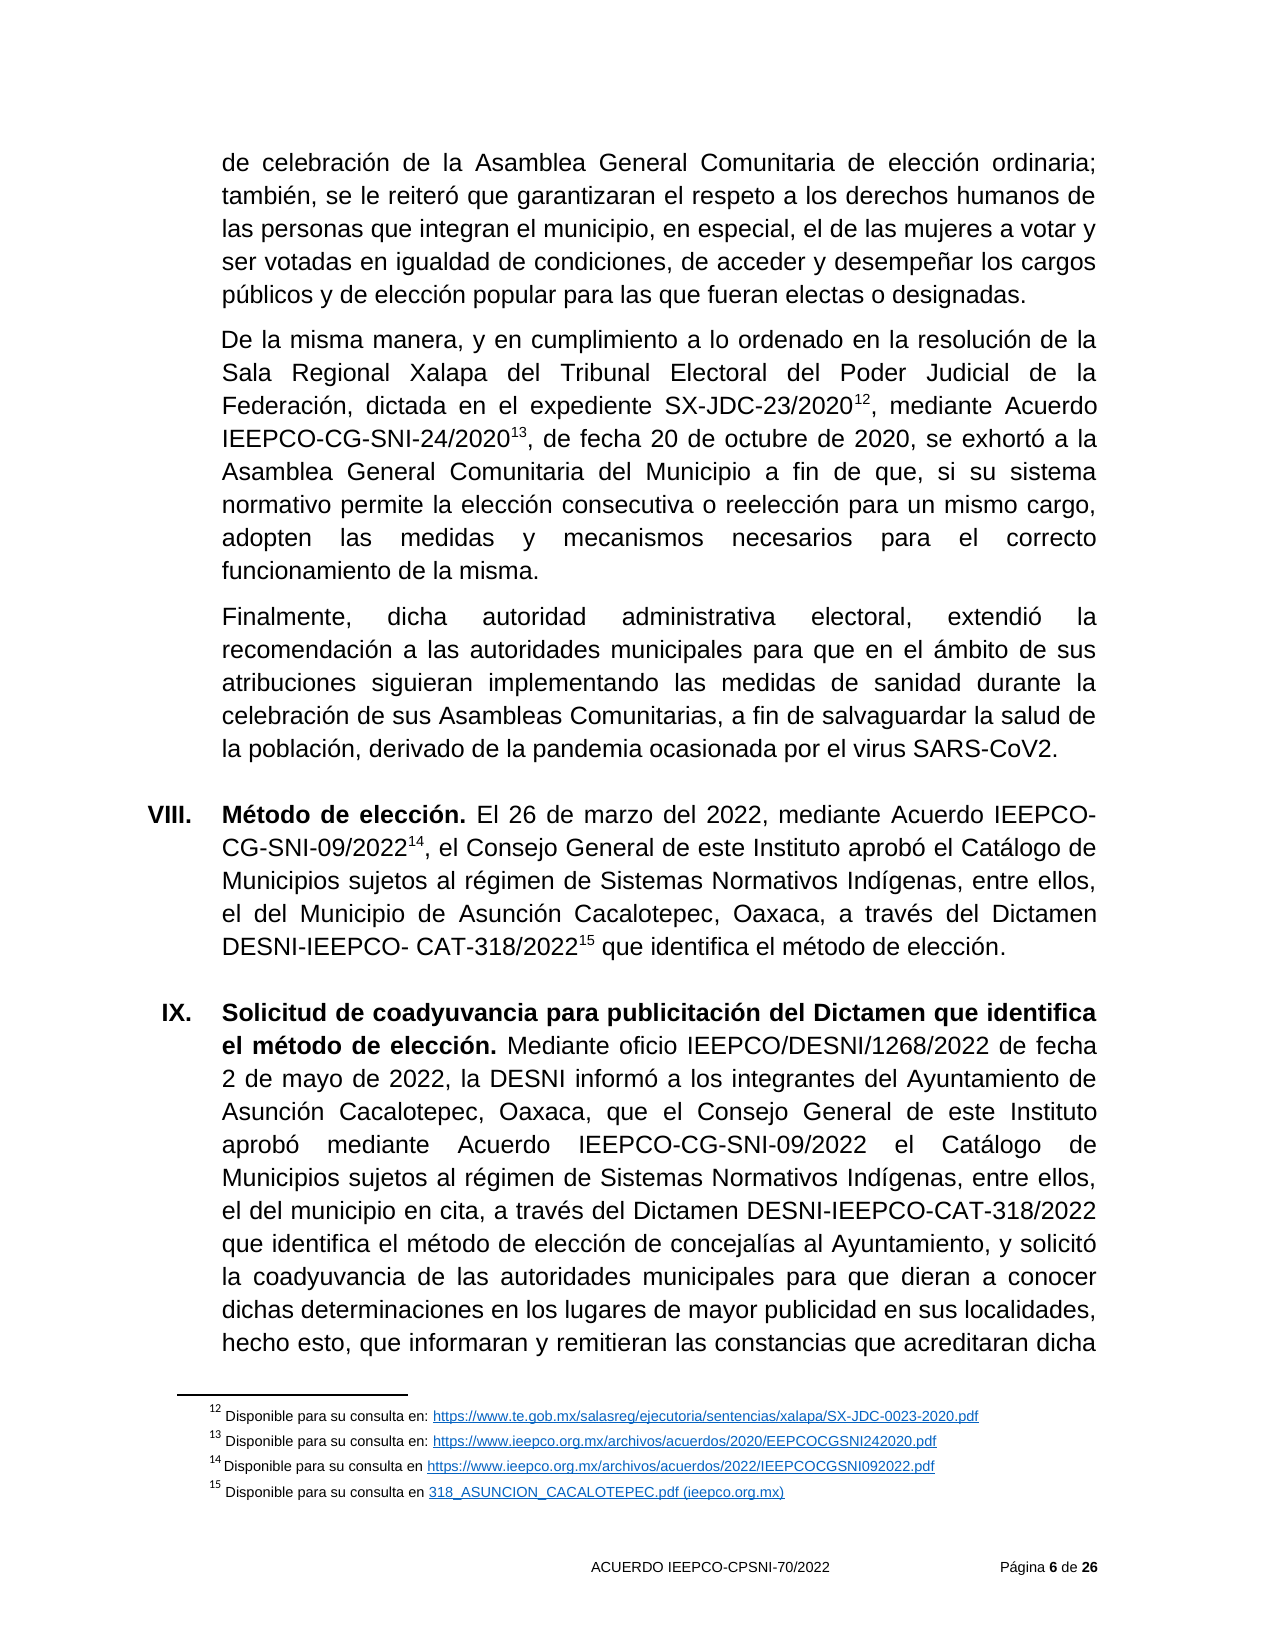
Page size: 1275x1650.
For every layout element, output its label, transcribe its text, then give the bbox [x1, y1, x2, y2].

text De la misma manera, y en cumplimiento a lo ordenado en la resolución de la Sala Regional Xalapa del Tribunal Electoral del Poder Judicial de la Federación, dictada en el expediente SX-JDC-23/2020, mediante Acuerdo IEEPCO-CG-SNI-24/2020, de fecha 20 de octubre de 2020, se exhortó a la Asamblea General Comunitaria del Municipio a fin de que, si su sistema normativo permite la elección consecutiva o reelección para un mismo cargo, adopten las medidas y mecanismos necesarios para el correcto funcionamiento de la misma. [221, 325, 1098, 585]
list Finalmente, dicha autoridad administrativa electoral, extendió la recomendación a las autoridades municipales para que en el ámbito de sus atribuciones siguieran implementando las medidas de sanidad durante la celebración de sus Asambleas Comunitarias, a fin de salvaguardar la salud de la población, derivado de la pandemia ocasionada por el virus SARS-CoV2. [222, 602, 1098, 763]
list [192, 998, 1098, 1357]
list Método de elección. El 26 de marzo del 2022, mediante Acuerdo IEEPCO-CG-SNI-09/2022, el Consejo General de este Instituto aprobó el Catálogo de Municipios sujetos al régimen de Sistemas Normativos Indígenas, entre ellos, el del Municipio de Asunción Cacalotepec, Oaxaca, a través del Dictamen DESNI-IEEPCO- CAT-318/2022 que identifica el método de elección. [192, 800, 1098, 961]
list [186, 148, 1098, 308]
